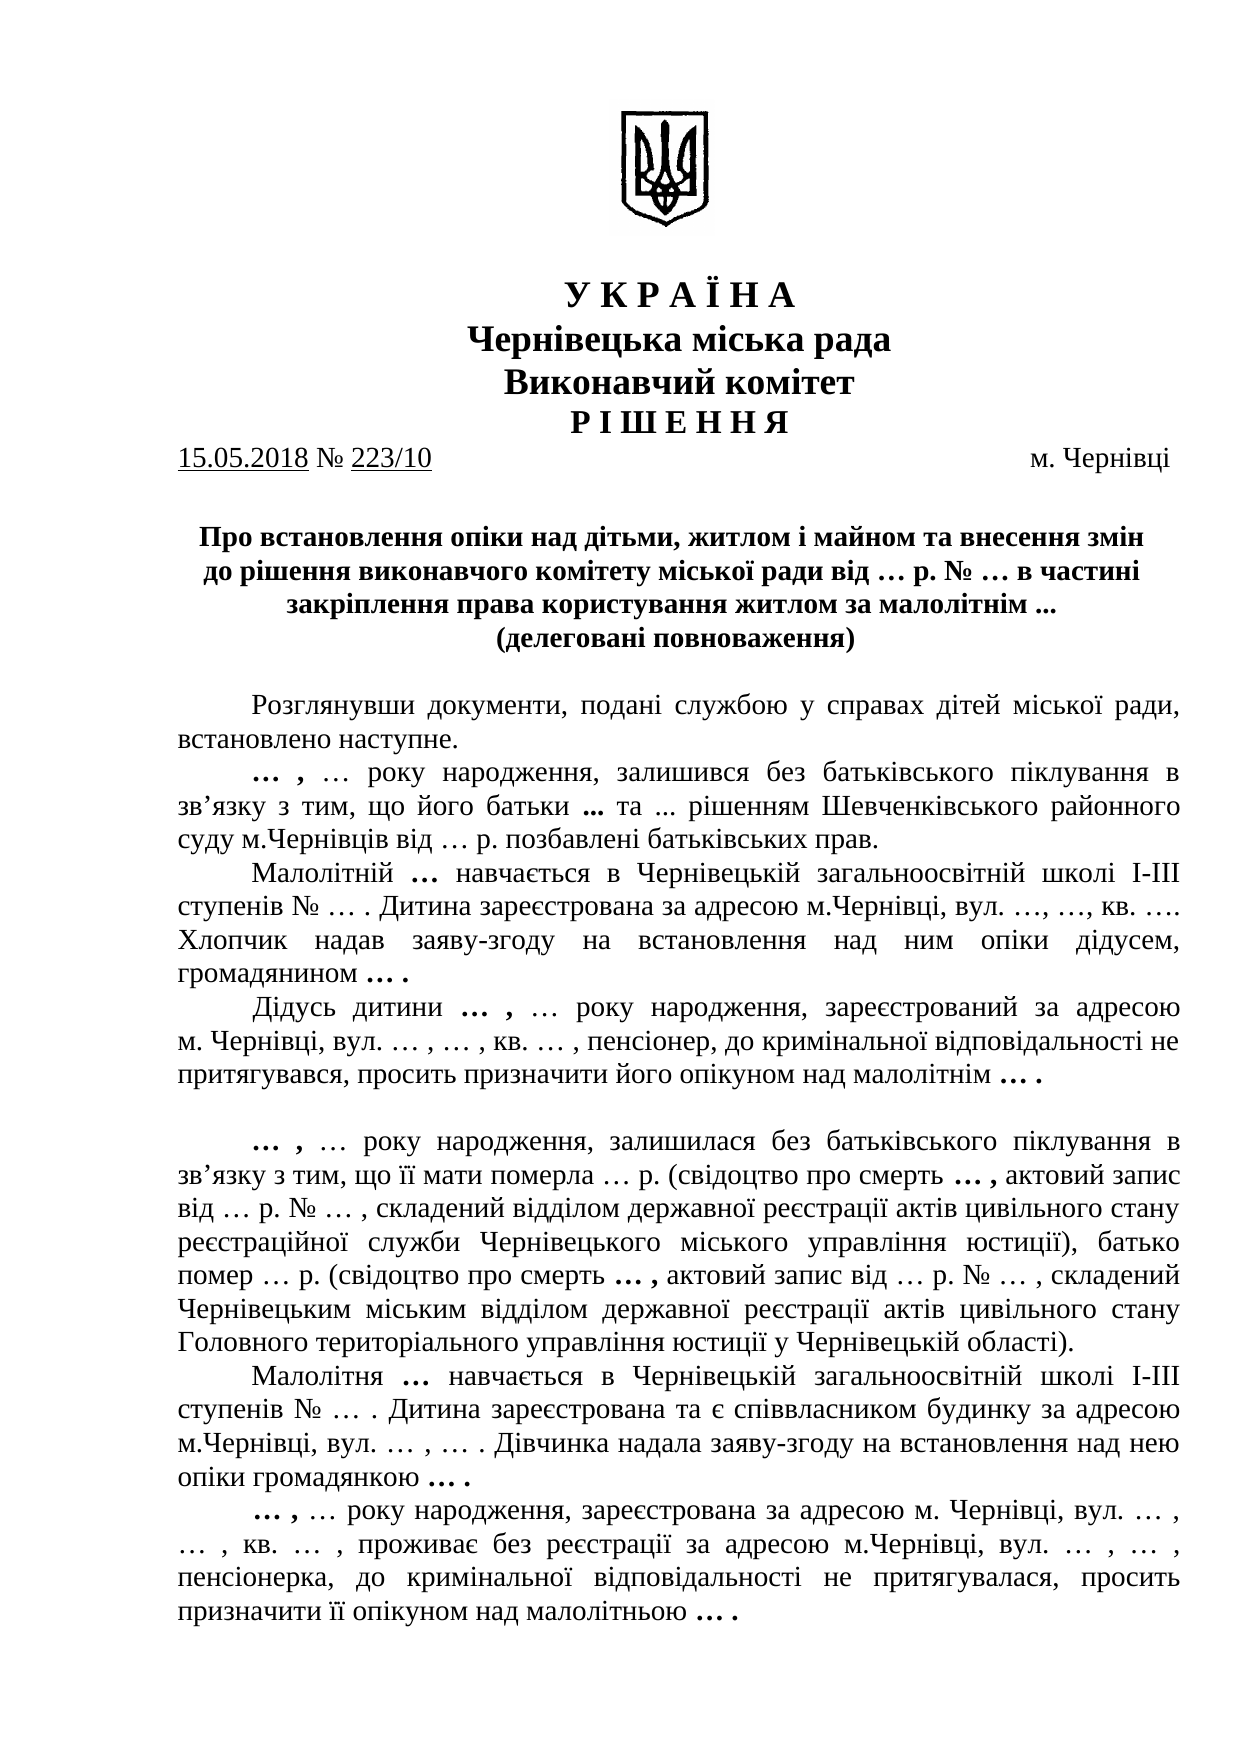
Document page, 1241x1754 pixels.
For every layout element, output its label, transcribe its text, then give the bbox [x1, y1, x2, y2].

text Малолітня … навчається в Чернівецькій загальноосвітній школі І-ІІІ ступенів № … . Дитина зареєстрована та є співвласником будинку за адресою м.Чернівці, вул. … , … . Дівчинка надала заяву-згоду на встановлення над нею опіки громадянкою … . [177, 1358, 1181, 1492]
text Дідусь дитини … , … року народження, зареєстрований за адресою м. Чернівці, вул. … , … , кв. … , пенсіонер, до кримінальної відповідальності не притягувався, просить призначити його опікуном над малолітнім … . [177, 989, 1181, 1090]
text Чернівецька міська рада [177, 316, 1181, 359]
table_header Про встановлення опіки над дітьми, житлом і майном та внесення змін до рішення виконавчого комітету міської ради від … р. № … в частині закріплення права користування житлом за малолітнім ... (делеговані повноваження) [177, 520, 1166, 654]
text 15.05.2018 № 223/10 м. Чернівці [177, 441, 1181, 474]
subtitle Виконавчий комітет [177, 359, 1181, 402]
text … , … року народження, залишилася без батьківського піклування в зв’язку з тим, що її мати померла … р. (свідоцтво про смерть … , актовий запис від … р. № … , складений відділом державної реєстрації актів цивільного стану реєстраційної служби Чернівецького міського управління юстиції), батько помер … р. (свідоцтво про смерть … , актовий запис від … р. № … , складений Чернівецьким міським відділом державної реєстрації актів цивільного стану Головного територіального управління юстиції у Чернівецькій області). [177, 1123, 1181, 1358]
text Малолітній … навчається в Чернівецькій загальноосвітній школі І-ІІІ ступенів № … . Дитина зареєстрована за адресою м.Чернівці, вул. …, …, кв. …. Хлопчик надав заяву-згоду на встановлення над ним опіки дідусем, громадянином … . [177, 855, 1181, 989]
picture [608, 99, 715, 236]
text … , … року народження, залишився без батьківського піклування в зв’язку з тим, що його батьки ... та ... рішенням Шевченківського районного суду м.Чернівців від … р. позбавлені батьківських прав. [177, 754, 1181, 855]
subtitle Р І Ш Е Н Н Я [177, 402, 1181, 441]
text У К Р А Ї Н А [177, 273, 1181, 316]
text … , … року народження, зареєстрована за адресою м. Чернівці, вул. … , … , кв. … , проживає без реєстрації за адресою м.Чернівці, вул. … , … , пенсіонерка, до кримінальної відповідальності не притягувалася, просить призначити її опікуном над малолітньою … . [177, 1492, 1181, 1626]
text Розглянувши документи, подані службою у справах дітей міської ради, встановлено наступне. [177, 687, 1181, 754]
